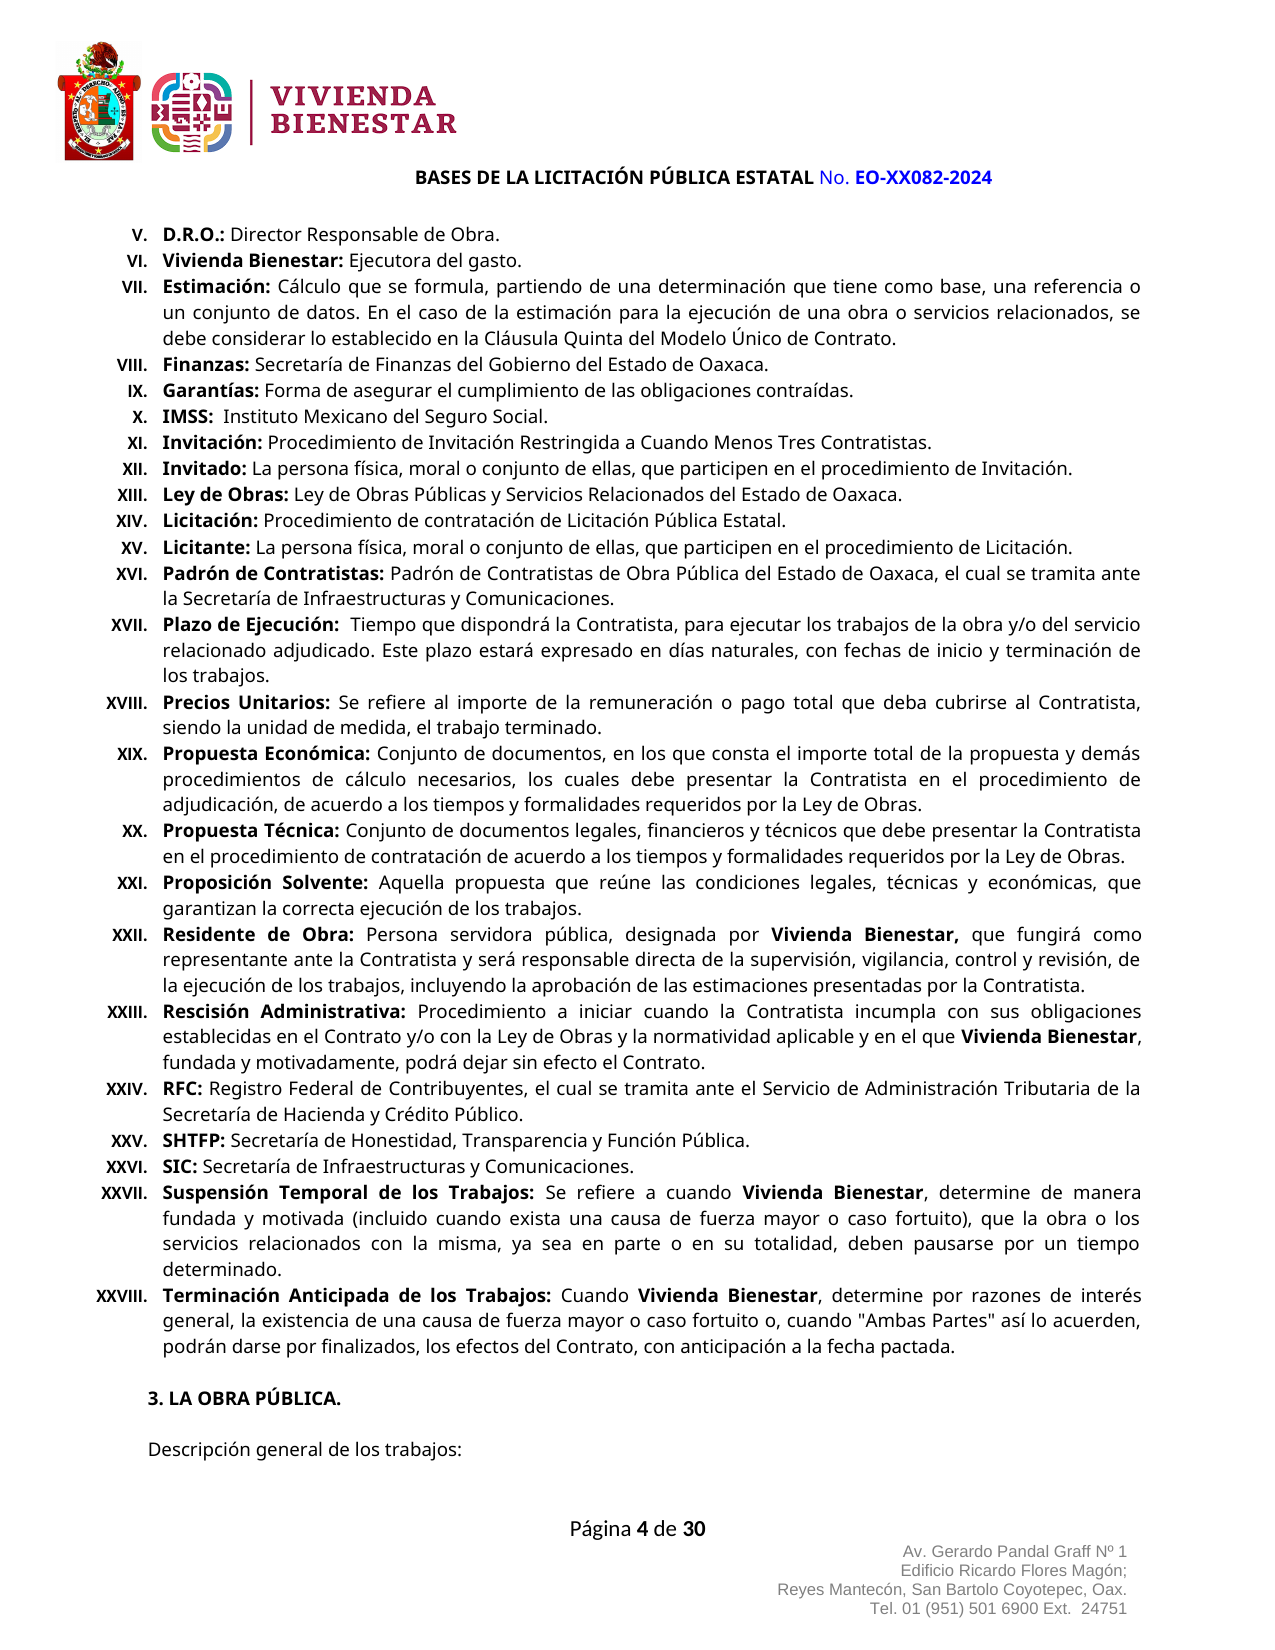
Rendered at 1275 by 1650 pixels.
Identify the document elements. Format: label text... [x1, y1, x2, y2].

picture [55, 41, 143, 163]
list RFC: Registro Federal de Contribuyentes, el cual se tramita ante el Servicio de Administración Tributaria de la Secretaría de Hacienda y Crédito Público. [148, 1076, 1142, 1127]
list Licitante: La persona física, moral o conjunto de ellas, que participen en el procedimiento de Licitación. [148, 534, 1142, 559]
picture [147, 64, 473, 161]
list Invitado: La persona física, moral o conjunto de ellas, que participen en el procedimiento de Invitación. [148, 456, 1142, 481]
text 3. LA OBRA PÚBLICA. [148, 1385, 1127, 1410]
list Proposición Solvente: Aquella propuesta que reúne las condiciones legales, técnicas y económicas, que garantizan la correcta ejecución de los trabajos. [148, 869, 1142, 921]
list Padrón de Contratistas: Padrón de Contratistas de Obra Pública del Estado de Oaxaca, el cual se tramita ante la Secretaría de Infraestructuras y Comunicaciones. [148, 560, 1142, 611]
list Plazo de Ejecución: Tiempo que dispondrá la Contratista, para ejecutar los trabajos de la obra y/o del servicio relacionado adjudicado. Este plazo estará expresado en días naturales, con fechas de inicio y terminación de los trabajos. [148, 612, 1142, 688]
list IMSS: Instituto Mexicano del Seguro Social. [148, 403, 1142, 429]
list SIC: Secretaría de Infraestructuras y Comunicaciones. [148, 1153, 1142, 1179]
list Propuesta Técnica: Conjunto de documentos legales, financieros y técnicos que debe presentar la Contratista en el procedimiento de contratación de acuerdo a los tiempos y formalidades requeridos por la Ley de Obras. [148, 818, 1142, 869]
list Garantías: Forma de asegurar el cumplimiento de las obligaciones contraídas. [148, 377, 1142, 403]
list Propuesta Económica: Conjunto de documentos, en los que consta el importe total de la propuesta y demás procedimientos de cálculo necesarios, los cuales debe presentar la Contratista en el procedimiento de adjudicación, de acuerdo a los tiempos y formalidades requeridos por la Ley de Obras. [148, 741, 1142, 817]
list Invitación: Procedimiento de Invitación Restringida a Cuando Menos Tres Contratistas. [148, 429, 1142, 455]
list Ley de Obras: Ley de Obras Públicas y Servicios Relacionados del Estado de Oaxaca. [148, 482, 1142, 507]
list Finanzas: Secretaría de Finanzas del Gobierno del Estado de Oaxaca. [148, 351, 1142, 376]
list Precios Unitarios: Se refiere al importe de la remuneración o pago total que deba cubrirse al Contratista, siendo la unidad de medida, el trabajo terminado. [148, 689, 1142, 740]
list Rescisión Administrativa: Procedimiento a iniciar cuando la Contratista incumpla con sus obligaciones establecidas en el Contrato y/o con la Ley de Obras y la normatividad aplicable y en el que Vivienda Bienestar, fundada y motivadamente, podrá dejar sin efecto el Contrato. [148, 998, 1142, 1075]
list Residente de Obra: Persona servidora pública, designada por Vivienda Bienestar, que fungirá como representante ante la Contratista y será responsable directa de la supervisión, vigilancia, control y revisión, de la ejecución de los trabajos, incluyendo la aprobación de las estimaciones presentadas por la Contratista. [148, 921, 1142, 998]
list D.R.O.: Director Responsable de Obra. [148, 221, 1142, 247]
list Suspensión Temporal de los Trabajos: Se refiere a cuando Vivienda Bienestar, determine de manera fundada y motivada (incluido cuando exista una causa de fuerza mayor o caso fortuito), que la obra o los servicios relacionados con la misma, ya sea en parte o en su totalidad, deben pausarse por un tiempo determinado. [148, 1179, 1142, 1282]
list Vivienda Bienestar: Ejecutora del gasto. [148, 248, 1142, 273]
text Descripción general de los trabajos: [148, 1436, 1127, 1461]
list Terminación Anticipada de los Trabajos: Cuando Vivienda Bienestar, determine por razones de interés general, la existencia de una causa de fuerza mayor o caso fortuito o, cuando "Ambas Partes" así lo acuerden, podrán darse por finalizados, los efectos del Contrato, con anticipación a la fecha pactada. [148, 1282, 1142, 1359]
list Licitación: Procedimiento de contratación de Licitación Pública Estatal. [148, 508, 1142, 533]
list Estimación: Cálculo que se formula, partiendo de una determinación que tiene como base, una referencia o un conjunto de datos. En el caso de la estimación para la ejecución de una obra o servicios relacionados, se debe considerar lo establecido en la Cláusula Quinta del Modelo Único de Contrato. [148, 274, 1142, 350]
list SHTFP: Secretaría de Honestidad, Transparencia y Función Pública. [148, 1127, 1142, 1153]
